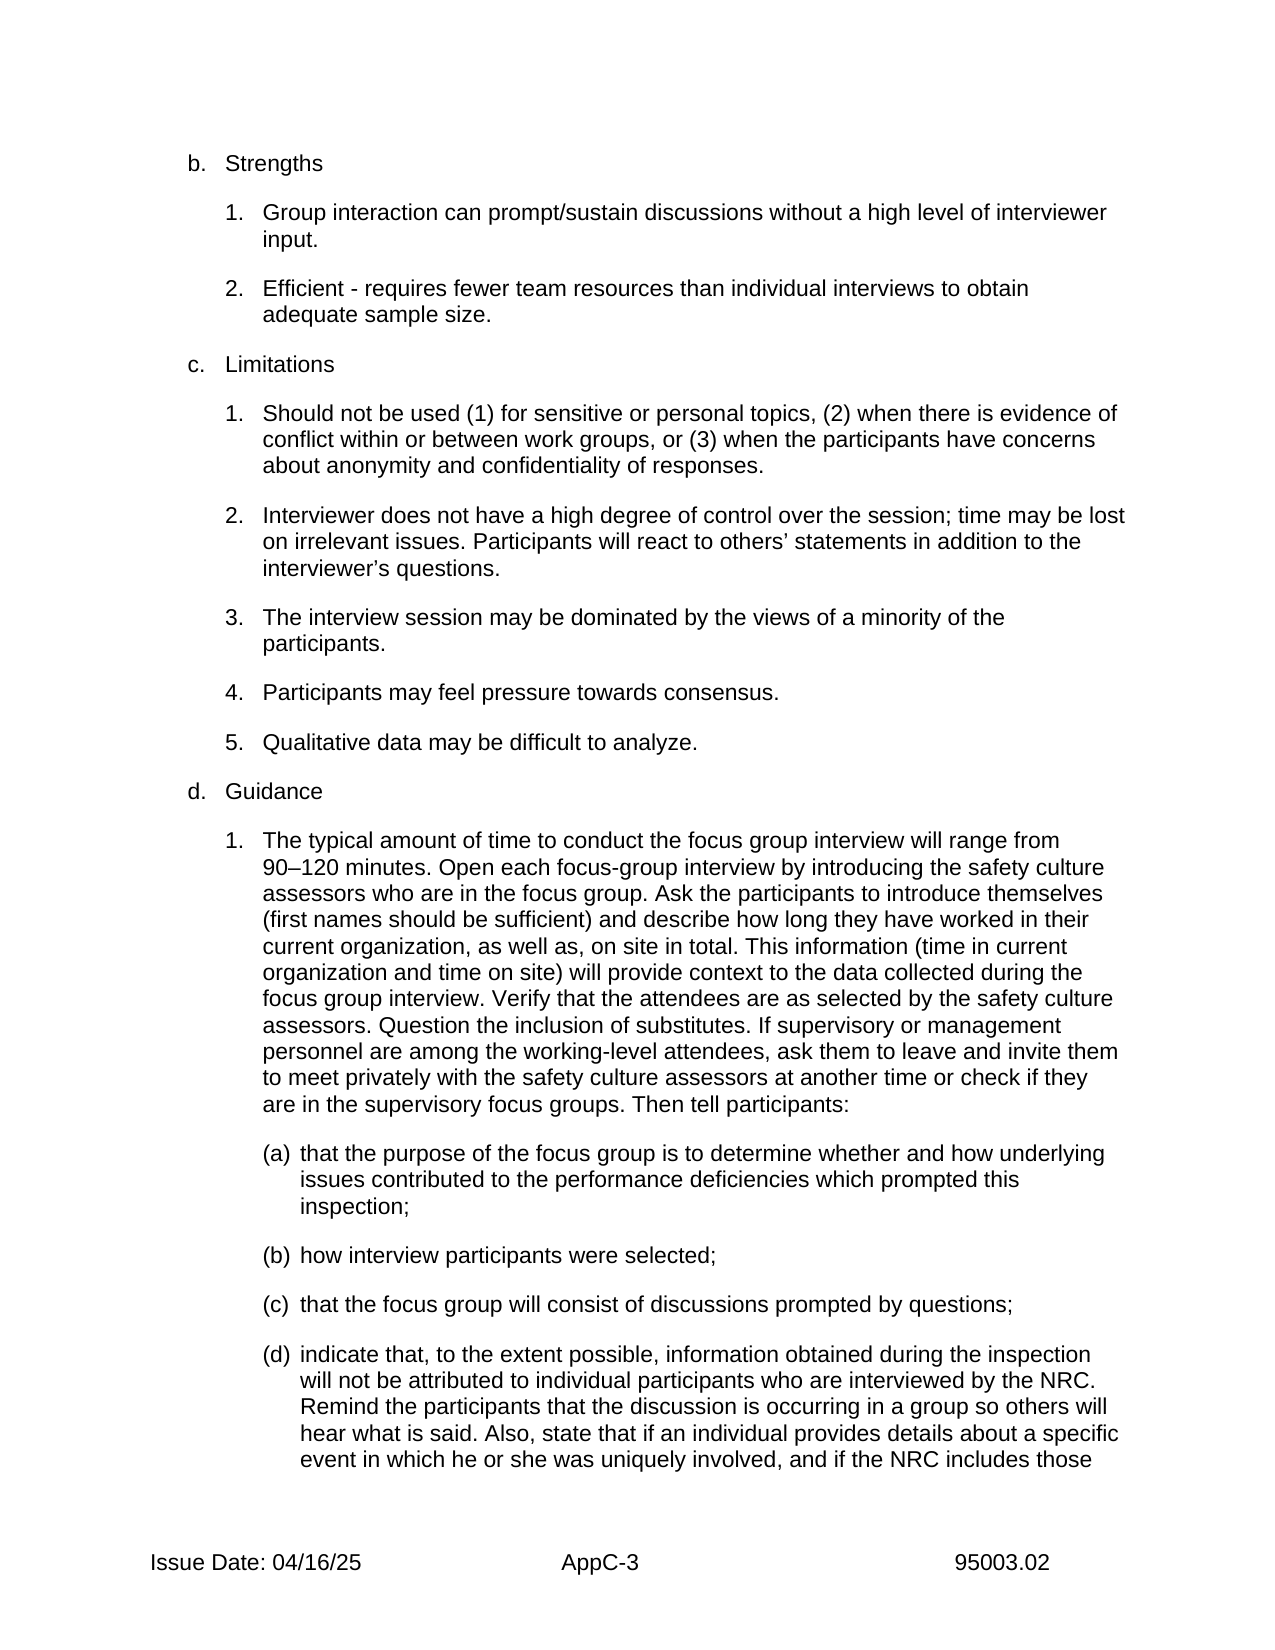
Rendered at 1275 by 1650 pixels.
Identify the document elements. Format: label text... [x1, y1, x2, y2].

list that the purpose of the focus group is to determine whether and how underlying issues contributed to the performance deficiencies which prompted this inspection; [262, 1140, 1125, 1219]
list Group interaction can prompt/sustain discussions without a high level of interviewer input. [225, 199, 1125, 252]
list Limitations [187, 351, 1125, 377]
list The interview session may be dominated by the views of a minority of the participants. [225, 604, 1125, 656]
list Efficient - requires fewer team resources than individual interviews to obtain adequate sample size. [225, 275, 1125, 328]
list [262, 1341, 1125, 1472]
list that the focus group will consist of discussions prompted by questions; [262, 1291, 1125, 1318]
list Guidance [187, 778, 1125, 804]
list Qualitative data may be difficult to analyze. [225, 729, 1125, 755]
list Interviewer does not have a high degree of control over the session; time may be lost on irrelevant issues. Participants will react to others’ statements in addition to the interviewer’s questions. [225, 502, 1125, 581]
list how interview participants were selected; [262, 1242, 1125, 1268]
list The typical amount of time to conduct the focus group interview will range from 90–120 minutes. Open each focus-group interview by introducing the safety culture assessors who are in the focus group. Ask the participants to introduce themselves (first names should be sufficient) and describe how long they have worked in their current organization, as well as, on site in total. This information (time in current organization and time on site) will provide context to the data collected during the focus group interview. Verify that the attendees are as selected by the safety culture assessors. Question the inclusion of substitutes. If supervisory or management personnel are among the working-level attendees, ask them to leave and invite them to meet privately with the safety culture assessors at another time or check if they are in the supervisory focus groups. Then tell participants: [225, 827, 1125, 1117]
list Should not be used (1) for sensitive or personal topics, (2) when there is evidence of conflict within or between work groups, or (3) when the participants have concerns about anonymity and confidentiality of responses. [225, 400, 1125, 479]
list Participants may feel pressure towards consensus. [225, 679, 1125, 706]
list Strengths [187, 150, 1125, 176]
